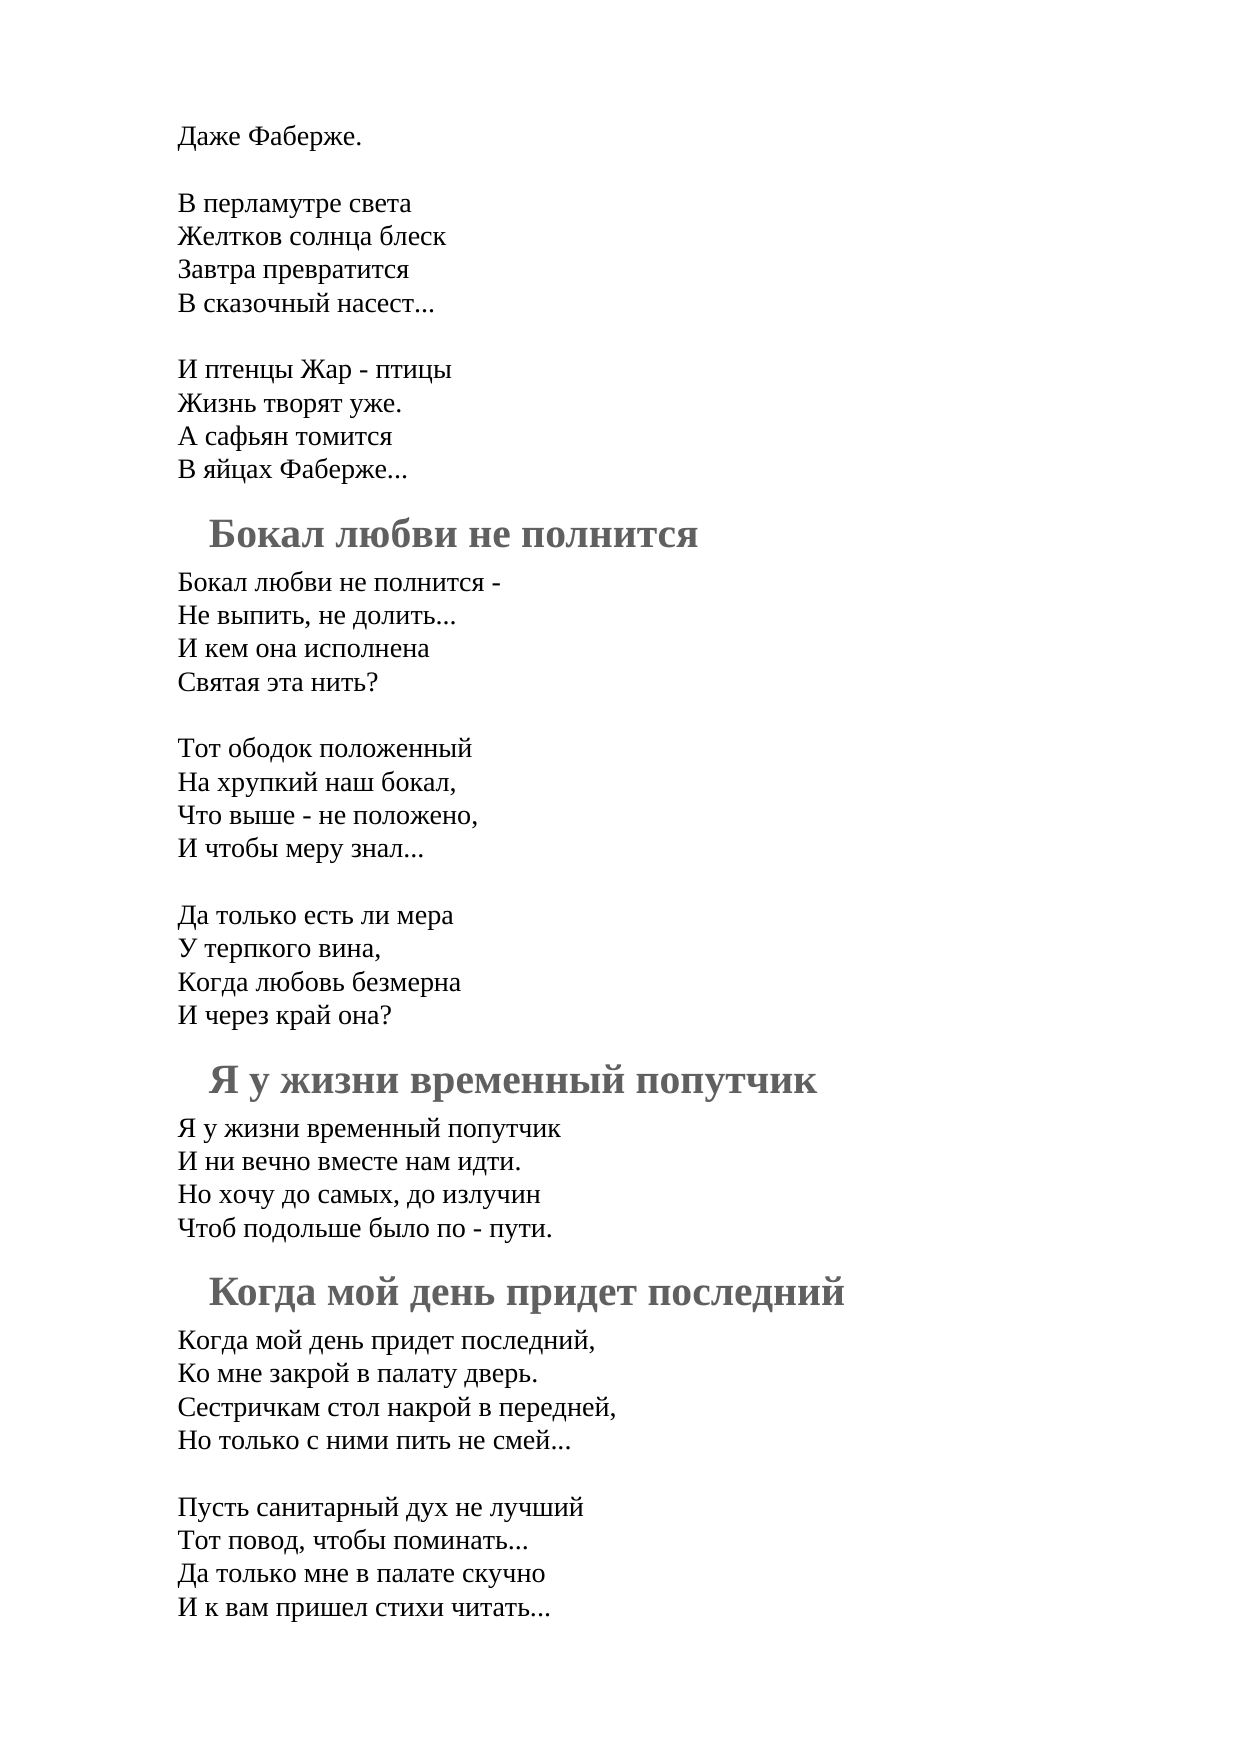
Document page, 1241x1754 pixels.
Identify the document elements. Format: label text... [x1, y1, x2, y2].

text Бокал любви не полнится - Не выпить, не долить... И кем она исполнена Святая эта нить? Тот ободок положенный На хрупкий наш бокал, Что выше - не положено, И чтобы меру знал... Да только есть ли мера У терпкого вина, Когда любовь безмерна И через край она? [177, 564, 1152, 1031]
text Когда мой день придет последний [208, 1267, 1152, 1314]
text Я у жизни временный попутчик [208, 1054, 1152, 1102]
text Бокал любви не полнится [208, 508, 1152, 556]
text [177, 1322, 1152, 1622]
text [177, 118, 1152, 485]
text Я у жизни временный попутчик И ни вечно вместе нам идти. Но хочу до самых, до излучин Чтоб подольше было по - пути. [177, 1110, 1152, 1243]
